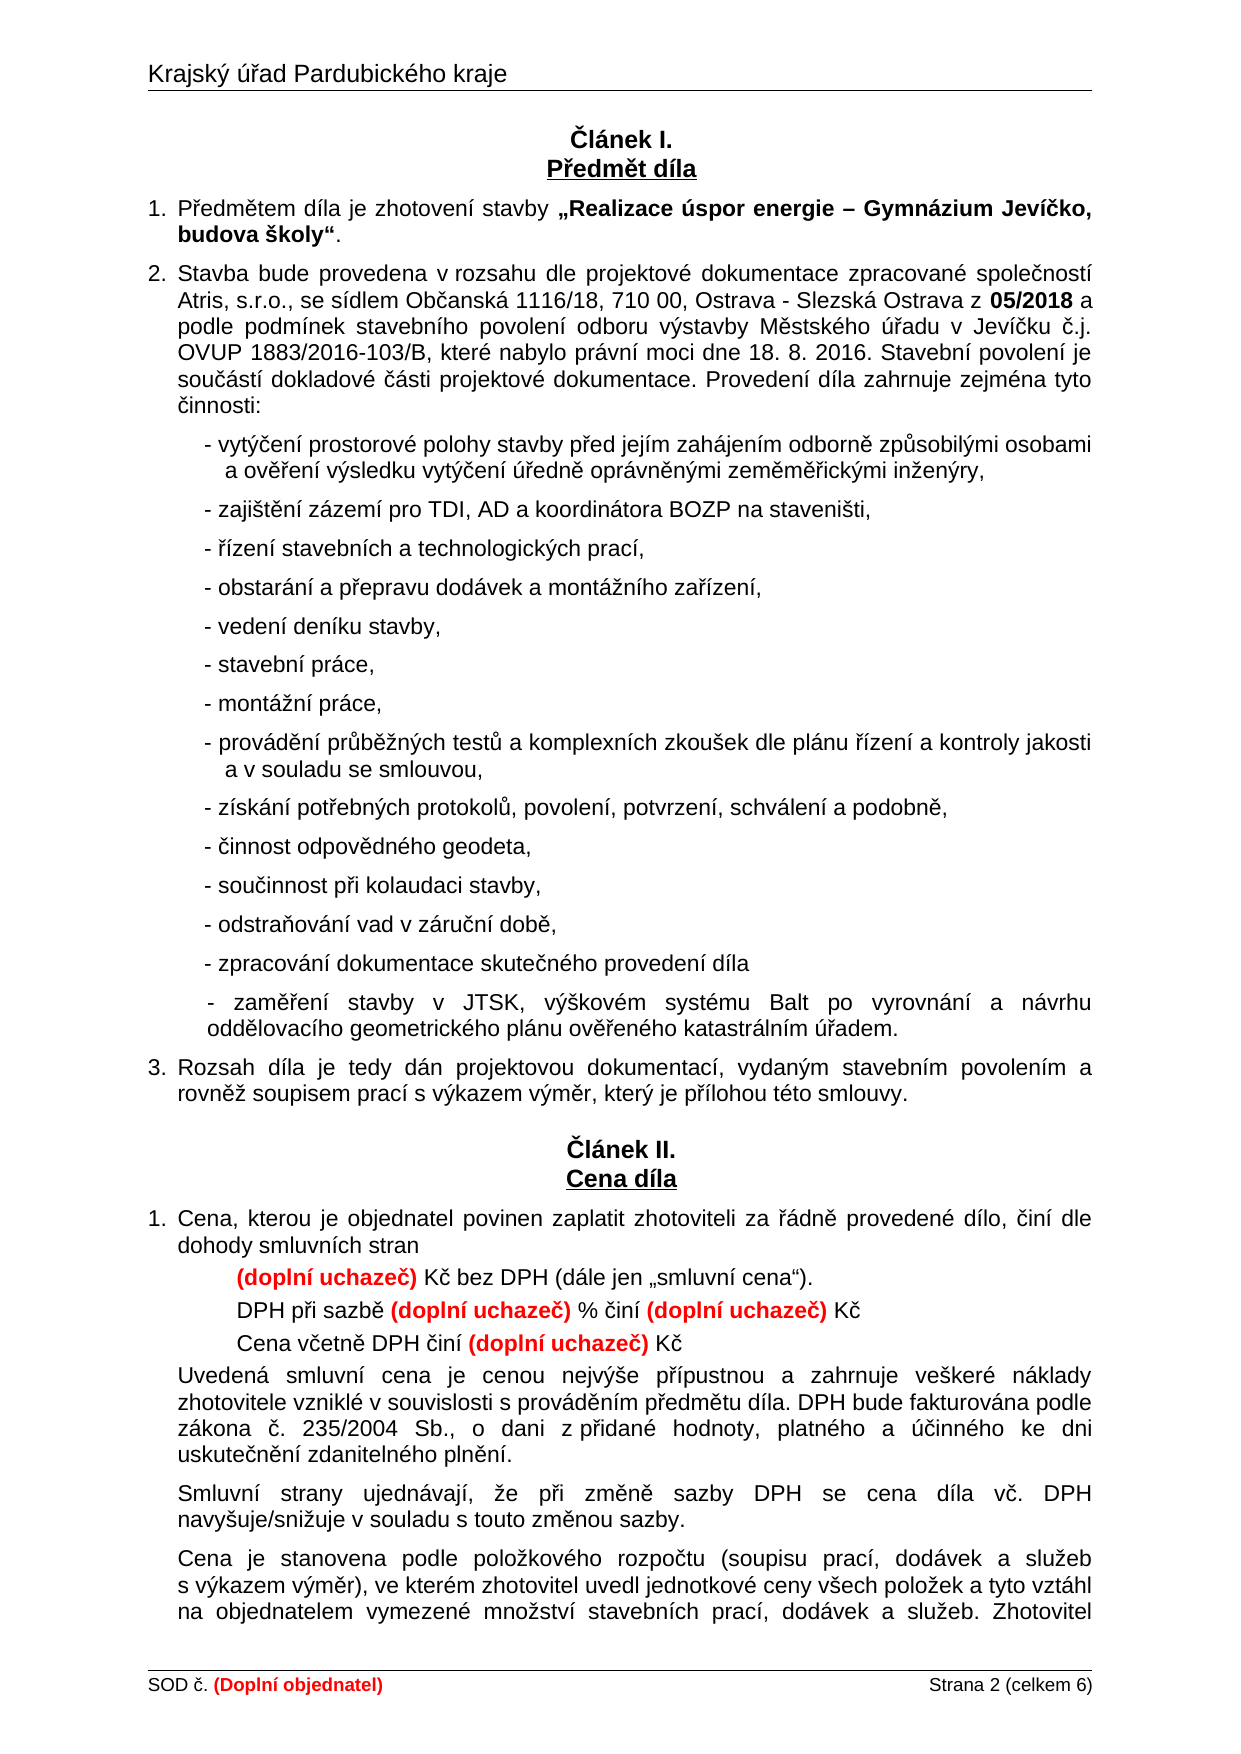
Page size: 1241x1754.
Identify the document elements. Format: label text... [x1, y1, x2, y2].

text - obstarání a přepravu dodávek a montážního zařízení, [148, 574, 1092, 600]
text DPH při sazbě (doplní uchazeč) % činí (doplní uchazeč) Kč [236, 1297, 1092, 1323]
text - zajištění zázemí pro TDI, AD a koordinátora BOZP na staveništi, [148, 496, 1092, 522]
text - vedení deníku stavby, [148, 613, 1092, 639]
text Cena díla [148, 1164, 1095, 1193]
text Smluvní strany ujednávají, že při změně sazby DPH se cena díla vč. DPH navyšuje/snižuje v souladu s touto změnou sazby. [177, 1480, 1092, 1533]
text - montážní práce, [148, 690, 1092, 717]
text - činnost odpovědného geodeta, [148, 833, 1092, 859]
text - získání potřebných protokolů, povolení, potvrzení, schválení a podobně, [148, 794, 1092, 821]
list Cena, kterou je objednatel povinen zaplatit zhotoviteli za řádně provedené dílo, činí dle dohody smluvních stran [148, 1205, 1092, 1258]
text Článek I. [148, 125, 1095, 154]
text - zpracování dokumentace skutečného provedení díla [148, 950, 1092, 976]
text (doplní uchazeč) Kč bez DPH (dále jen „smluvní cena“). [236, 1264, 1092, 1291]
subtitle Předmět díla [148, 154, 1095, 182]
text - řízení stavebních a technologických prací, [148, 535, 1092, 561]
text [177, 1545, 1092, 1624]
text - odstraňování vad v záruční době, [148, 911, 1092, 937]
text Článek II. [148, 1135, 1095, 1164]
text - vytýčení prostorové polohy stavby před jejím zahájením odborně způsobilými osobami a ověření výsledku vytýčení úředně oprávněnými zeměměřickými inženýry, [148, 431, 1092, 483]
text 1. Předmětem díla je zhotovení stavby „Realizace úspor energie – Gymnázium Jevíčko, budova školy“. [148, 195, 1092, 248]
text - stavební práce, [148, 651, 1092, 678]
text - zaměření stavby v JTSK, výškovém systému Balt po vyrovnání a návrhu oddělovacího geometrického plánu ověřeného katastrálním úřadem. [148, 989, 1092, 1041]
text 2. Stavba bude provedena v rozsahu dle projektové dokumentace zpracované společností Atris, s.r.o., se sídlem Občanská 1116/18, 710 00, Ostrava - Slezská Ostrava z 05/2018 a podle podmínek stavebního povolení odboru výstavby Městského úřadu v Jevíčku č.j. OVUP 1883/2016-103/B, které nabylo právní moci dne 18. 8. 2016. Stavební povolení je součástí dokladové části projektové dokumentace. Provedení díla zahrnuje zejména tyto činnosti: [148, 260, 1092, 418]
text - provádění průběžných testů a komplexních zkoušek dle plánu řízení a kontroly jakosti a v souladu se smlouvou, [148, 729, 1092, 782]
text Cena včetně DPH činí (doplní uchazeč) Kč [236, 1329, 1092, 1356]
text Uvedená smluvní cena je cenou nejvýše přípustnou a zahrnuje veškeré náklady zhotovitele vzniklé v souvislosti s prováděním předmětu díla. DPH bude fakturována podle zákona č. 235/2004 Sb., o dani z přidané hodnoty, platného a účinného ke dni uskutečnění zdanitelného plnění. [177, 1362, 1092, 1467]
text - součinnost při kolaudaci stavby, [148, 872, 1092, 898]
text 3. Rozsah díla je tedy dán projektovou dokumentací, vydaným stavebním povolením a rovněž soupisem prací s výkazem výměr, který je přílohou této smlouvy. [148, 1054, 1092, 1107]
